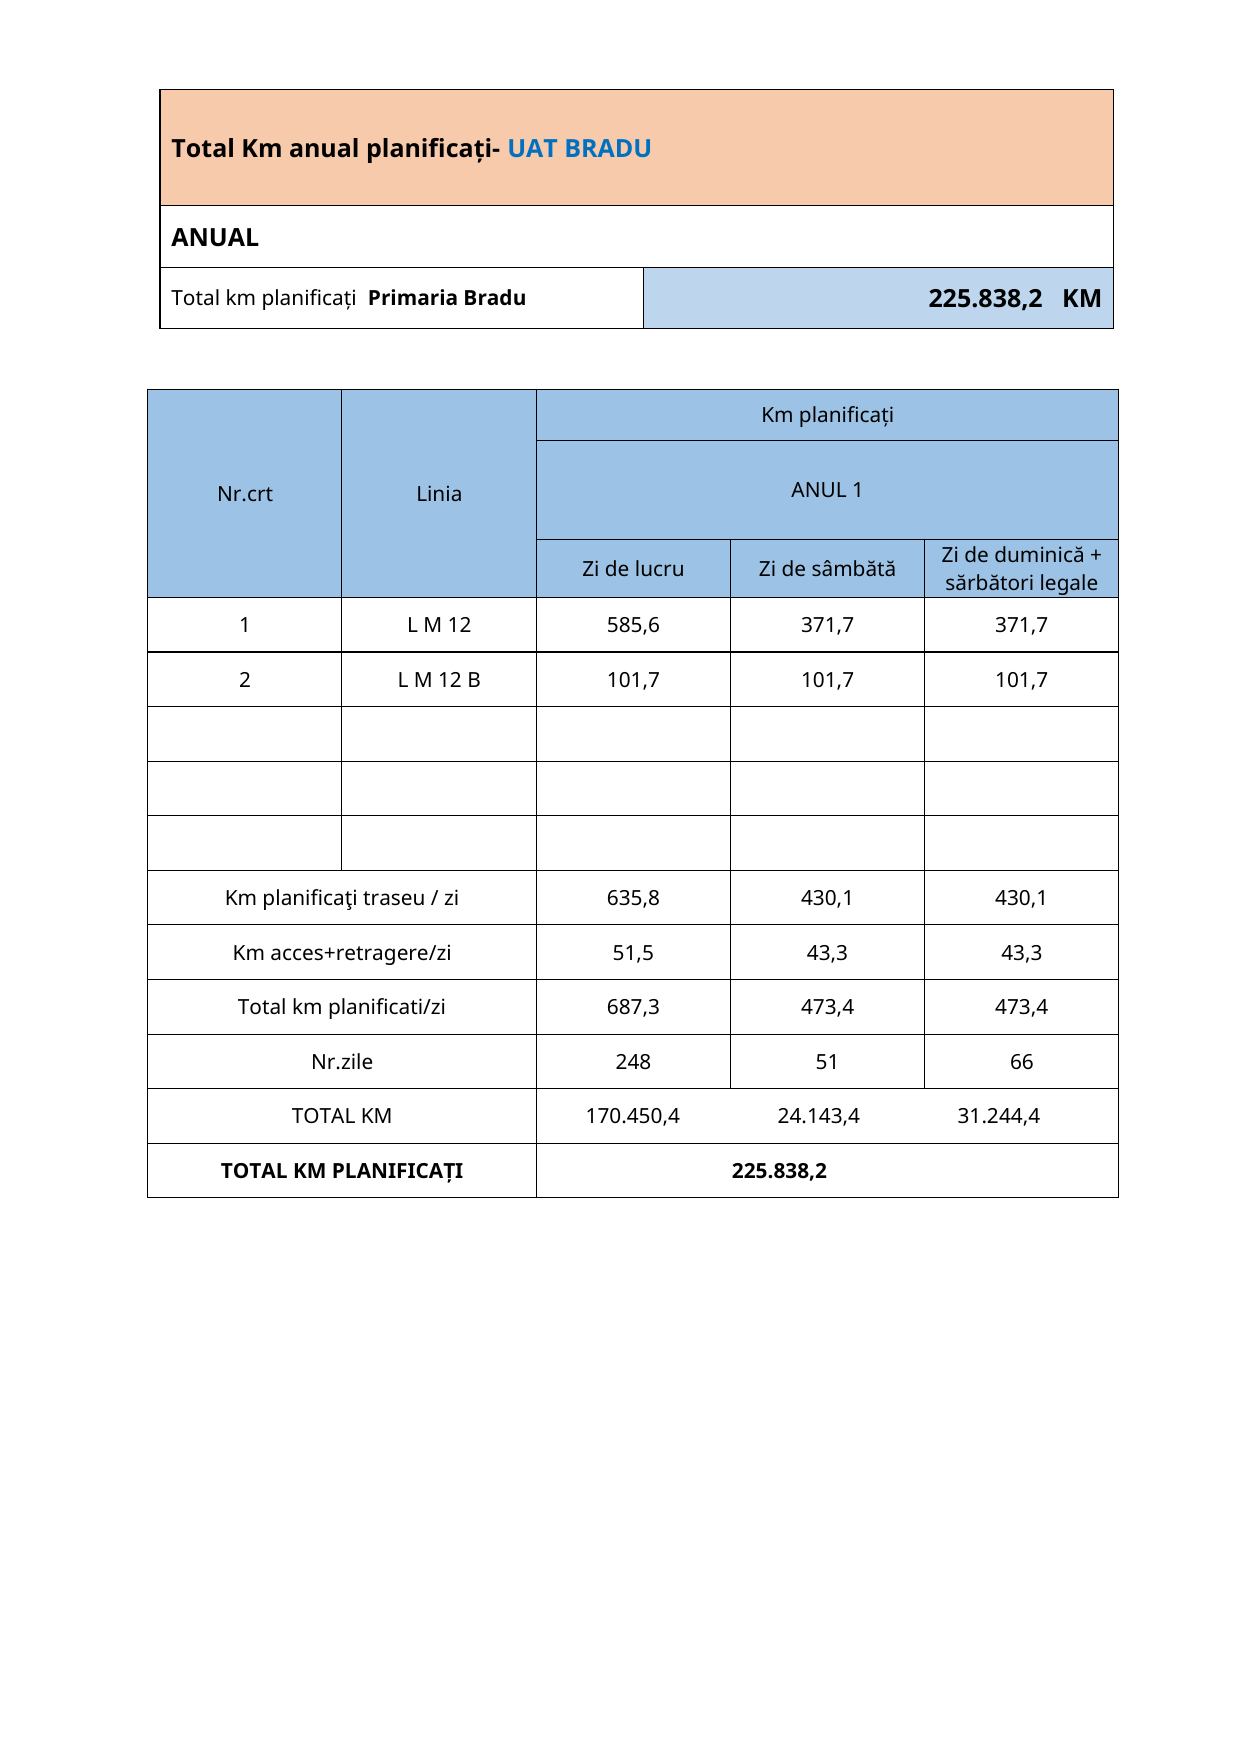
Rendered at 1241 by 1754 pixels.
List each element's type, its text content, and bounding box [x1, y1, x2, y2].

table_cell 248 [537, 1035, 730, 1088]
table_cell L M 12 [342, 598, 536, 651]
table_cell Km planificaţi traseu / zi [148, 871, 536, 924]
table_cell 371,7 [925, 598, 1118, 651]
table_cell 687,3 [537, 980, 730, 1033]
table_cell ANUAL [161, 206, 1113, 267]
table_cell [925, 816, 1118, 870]
table_cell 585,6 [537, 598, 730, 651]
table_cell Total km planificați Primaria Bradu [161, 268, 643, 328]
table_cell 51 [731, 1035, 924, 1088]
table_cell 473,4 [925, 980, 1118, 1033]
table_header Linia [342, 390, 536, 597]
table_cell TOTAL KM [148, 1089, 536, 1143]
table_cell [925, 707, 1118, 761]
table_cell Zi de lucru [537, 540, 730, 597]
table_cell 225.838,2 KM [644, 268, 1113, 328]
table_cell [537, 816, 730, 870]
table_cell 43,3 [925, 925, 1118, 979]
table_cell Total km planificati/zi [148, 980, 536, 1033]
table_cell [148, 762, 341, 815]
table_cell [342, 816, 536, 870]
table_cell [148, 707, 341, 761]
table_cell 473,4 [731, 980, 924, 1033]
table_cell 170.450,4 24.143,4 31.244,4 [537, 1089, 1118, 1143]
table_cell [148, 816, 341, 870]
table_cell 635,8 [537, 871, 730, 924]
table_cell 101,7 [731, 653, 924, 706]
table_cell 101,7 [537, 653, 730, 706]
table_cell TOTAL KM PLANIFICAȚI [148, 1144, 536, 1197]
table_header Km planificați [537, 390, 1118, 440]
table_cell 51,5 [537, 925, 730, 979]
table_cell Nr.zile [148, 1035, 536, 1088]
table_cell L M 12 B [342, 653, 536, 706]
table_header Nr.crt [148, 390, 341, 597]
table_cell [537, 762, 730, 815]
table_cell ANUL 1 [537, 441, 1118, 539]
table_cell 225.838,2 [537, 1144, 1118, 1197]
table_cell 430,1 [731, 871, 924, 924]
table_cell [342, 762, 536, 815]
table_cell Km acces+retragere/zi [148, 925, 536, 979]
table_cell [925, 762, 1118, 815]
table_cell 2 [148, 653, 341, 706]
table_cell [342, 707, 536, 761]
table_cell [731, 762, 924, 815]
table_cell [731, 816, 924, 870]
table_cell Zi de sâmbătă [731, 540, 924, 597]
table_cell [537, 707, 730, 761]
table_cell 1 [148, 598, 341, 651]
table_cell 43,3 [731, 925, 924, 979]
table_cell [731, 707, 924, 761]
table_cell Zi de duminică + sărbători legale [925, 540, 1118, 597]
table_cell 66 [925, 1035, 1118, 1088]
table_cell 430,1 [925, 871, 1118, 924]
table_cell 371,7 [731, 598, 924, 651]
table_header Total Km anual planificați- UAT BRADU [161, 90, 1113, 205]
table_cell 101,7 [925, 653, 1118, 706]
